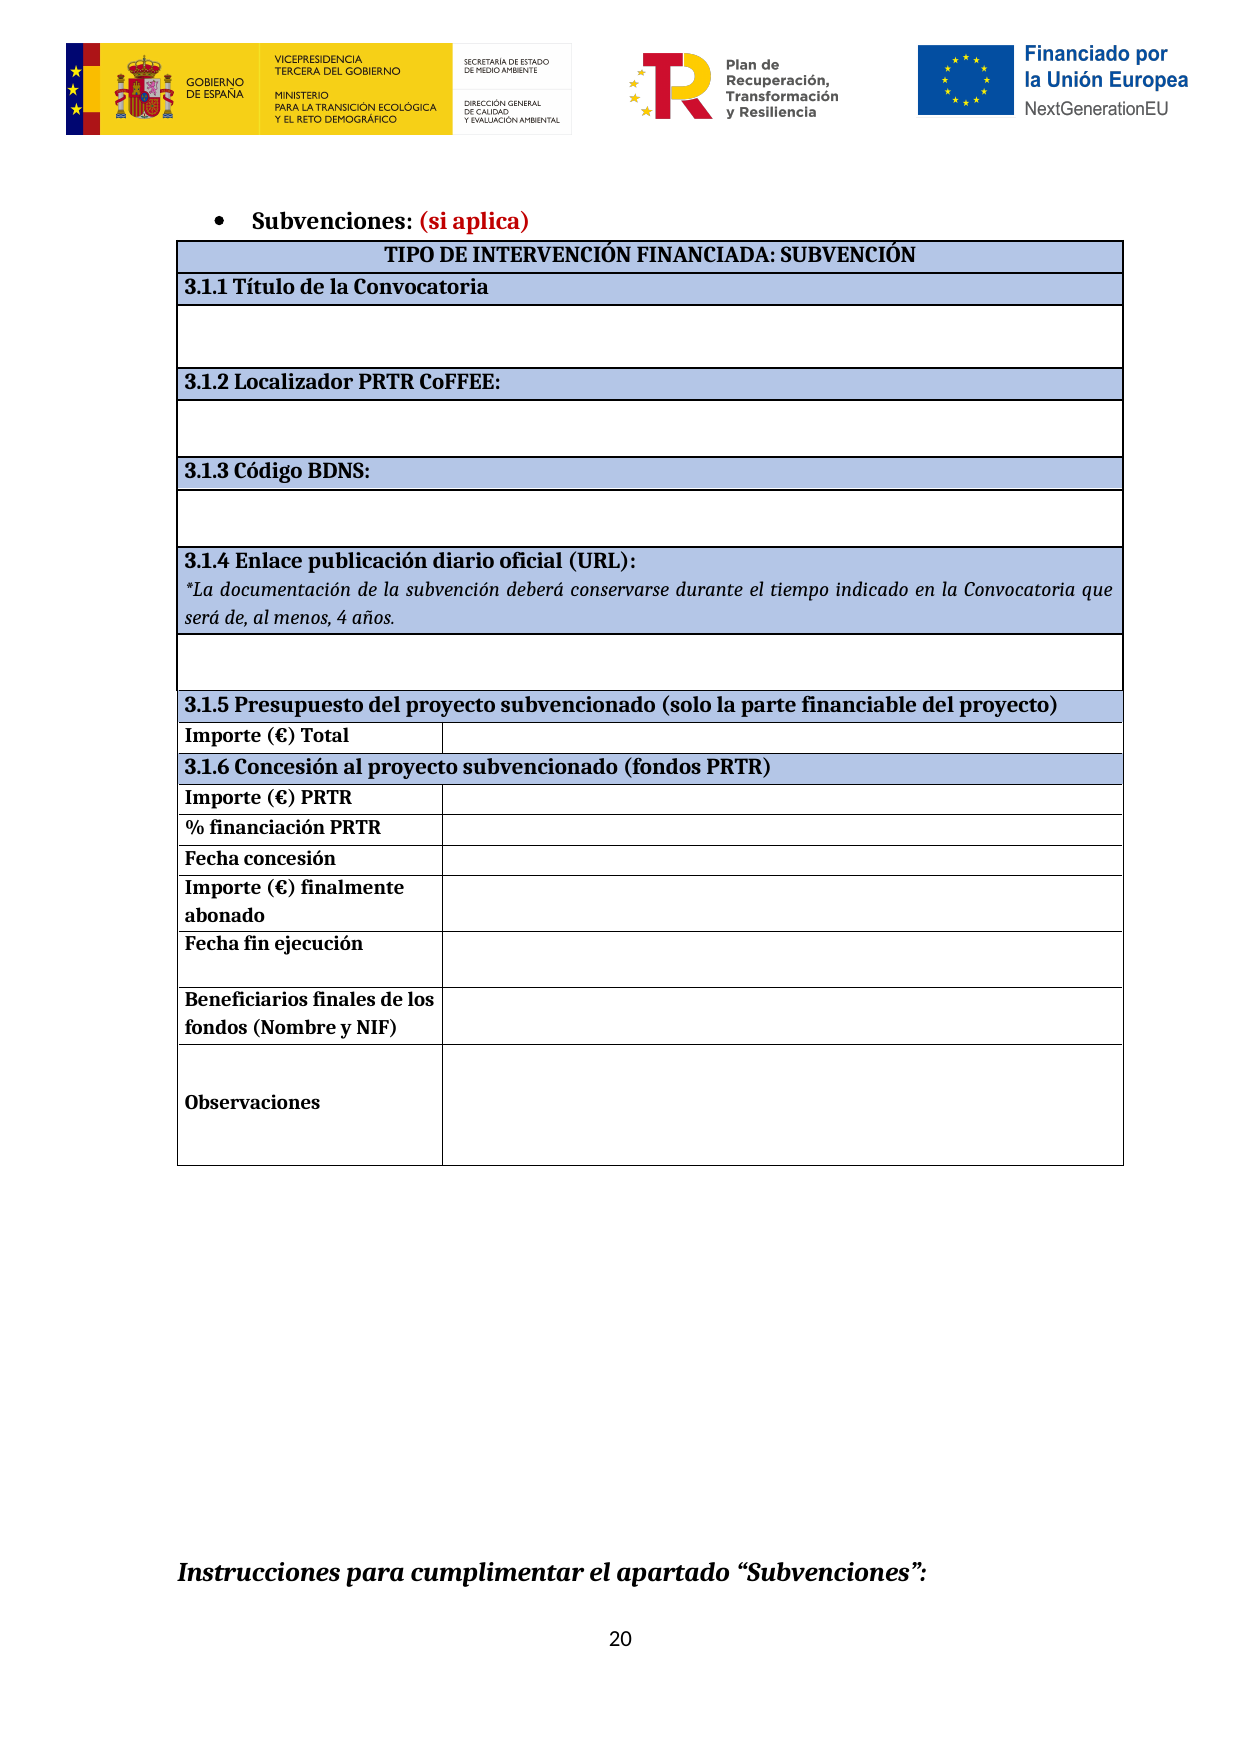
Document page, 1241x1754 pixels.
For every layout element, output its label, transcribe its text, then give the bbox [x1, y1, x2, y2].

table_cell Fecha concesión [178, 846, 442, 875]
table_cell [443, 987, 1123, 1043]
subtitle Subvenciones: (si aplica) [215, 207, 1063, 236]
table_cell [178, 306, 1122, 367]
table_cell Importe (€) PRTR [178, 785, 442, 814]
table_cell [443, 814, 1123, 844]
table_cell [443, 845, 1123, 875]
table_cell 3.1.4 Enlace publicación diario oficial (URL): *La documentación de la subvención deberá conservarse durante el tiempo indicado en la Convocatoria que será de, al menos, 4 años. [178, 548, 1122, 633]
table_cell 3.1.5 Presupuesto del proyecto subvencionado (solo la parte financiable del proyecto) [178, 691, 1123, 722]
table_cell [178, 401, 1122, 456]
table_cell [443, 931, 1123, 987]
table_cell [443, 784, 1123, 814]
picture [916, 43, 1188, 121]
table_cell Observaciones [178, 1045, 442, 1165]
subtitle Instrucciones para cumplimentar el apartado “Subvenciones”: [177, 1557, 1063, 1588]
picture [629, 53, 838, 119]
table_cell Beneficiarios finales de los fondos (Nombre y NIF) [178, 988, 442, 1043]
table_cell 3.1.6 Concesión al proyecto subvencionado (fondos PRTR) [178, 753, 1123, 784]
table_cell [443, 1044, 1123, 1165]
table_cell Fecha fin ejecución [178, 932, 442, 987]
table_cell 3.1.2 Localizador PRTR CoFFEE: [178, 369, 1122, 399]
table_cell Importe (€) Total [178, 723, 442, 753]
table_cell 3.1.3 Código BDNS: [178, 458, 1122, 488]
table_cell Importe (€) finalmente abonado [178, 876, 442, 931]
table_cell [178, 635, 1122, 690]
table_cell [443, 722, 1123, 753]
table_cell 3.1.1 Título de la Convocatoria [178, 274, 1122, 304]
table_cell [443, 875, 1123, 931]
table_header TIPO DE INTERVENCIÓN FINANCIADA: SUBVENCIÓN [178, 242, 1122, 272]
table_cell [178, 491, 1122, 546]
table_cell % financiación PRTR [178, 815, 442, 844]
picture [66, 43, 572, 135]
